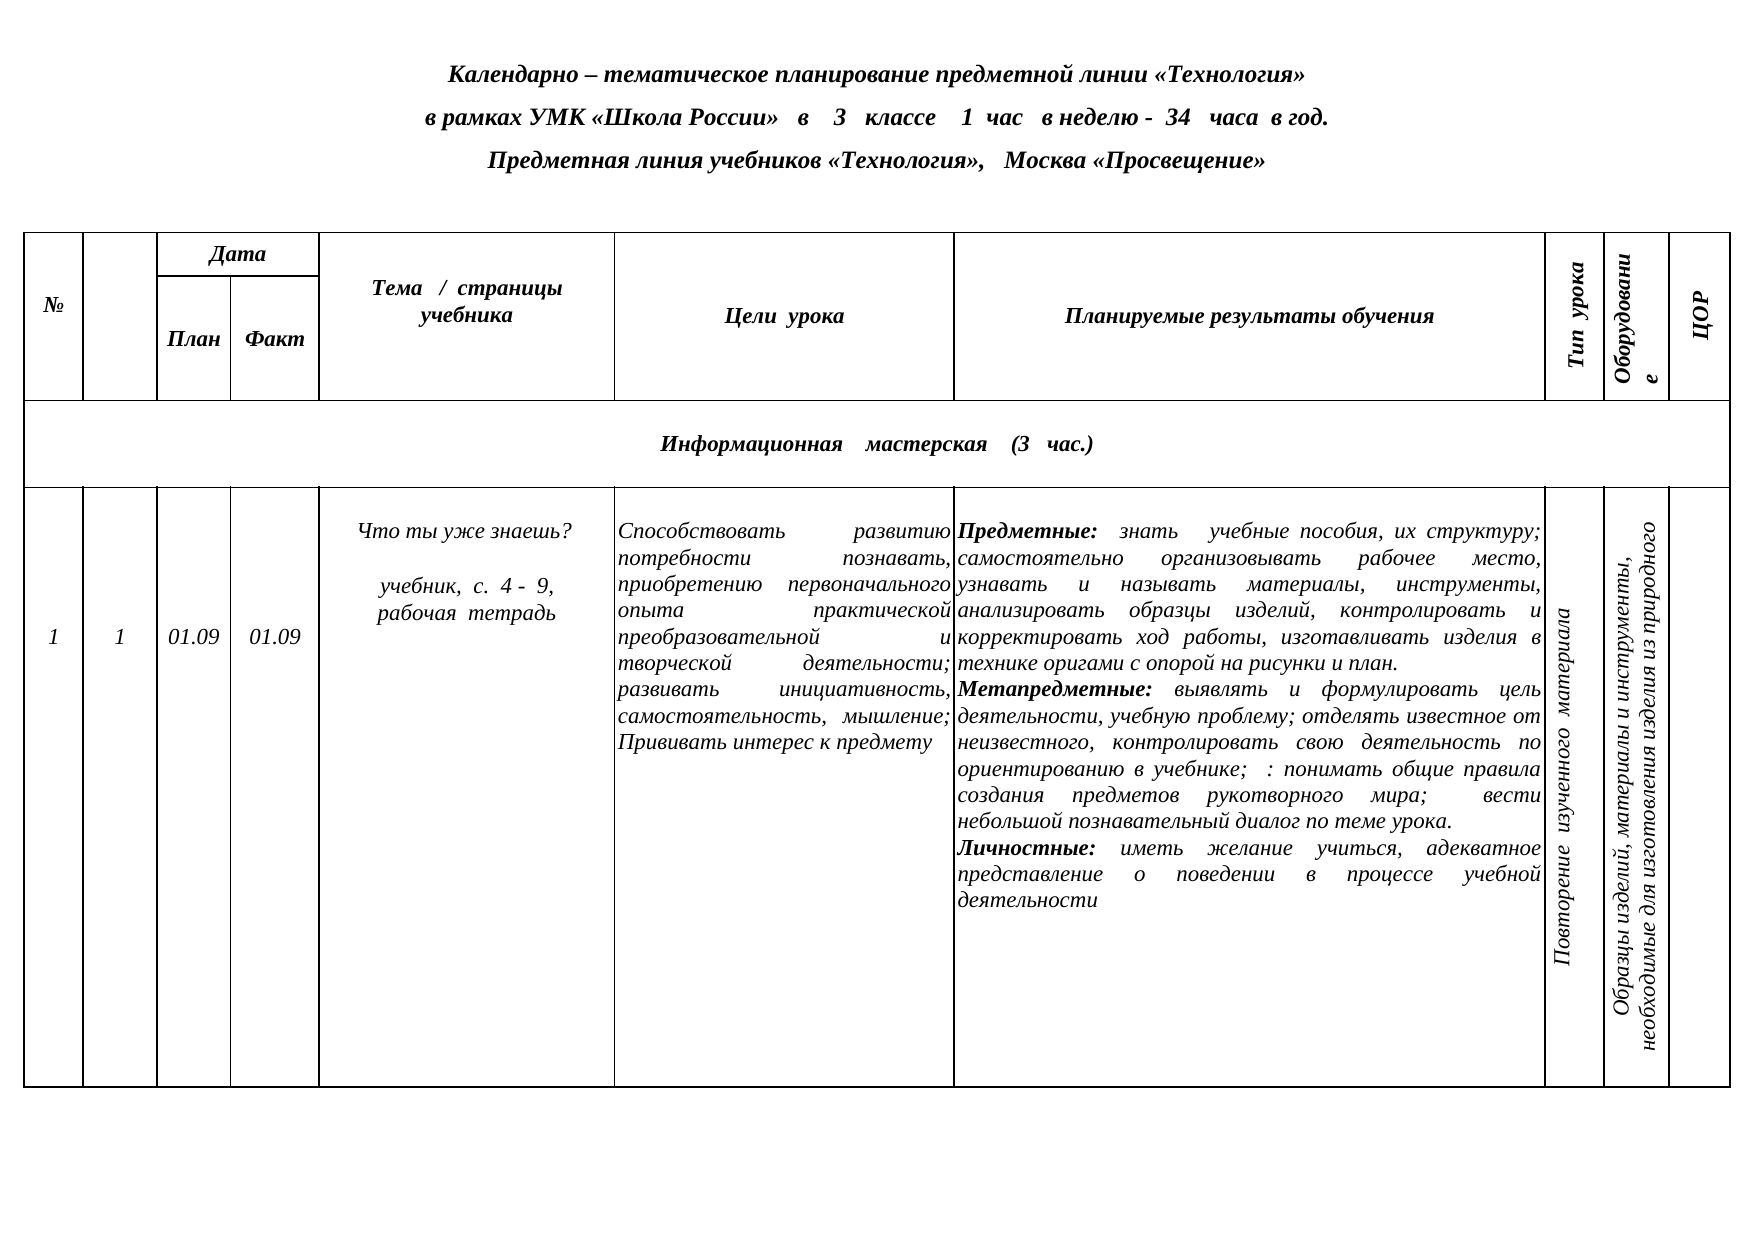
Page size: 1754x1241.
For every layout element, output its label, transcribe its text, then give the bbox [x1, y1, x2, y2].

table_cell Что ты уже знаешь? учебник, с. 4 - 9, рабочая тетрадь [320, 488, 614, 1086]
table_cell Способствовать развитию потребности познавать, приобретению первоначального опыта практической преобразовательной и творческой деятельности; развивать инициативность, самостоятельность, мышление; Прививать интерес к предмету [615, 488, 953, 1086]
table_cell 1 [84, 488, 156, 1086]
table_header Дата [158, 233, 318, 275]
table_cell Факт [231, 277, 318, 399]
table_cell Информационная мастерская (3 час.) [25, 401, 1729, 486]
table_cell Повторение изученного материала [1546, 488, 1603, 1086]
table_cell Предметные: знать учебные пособия, их структуру; самостоятельно организовывать рабочее место, узнавать и называть материалы, инструменты, анализировать образцы изделий, контролировать и корректировать ход работы, изготавливать изделия в технике оригами с опорой на рисунки и план. Метапредметные: выявлять и формулировать цель деятельности, учебную проблему; отделять известное от неизвестного, контролировать свою деятельность по ориентированию в учебнике; : понимать общие правила создания предметов рукотворного мира; вести небольшой познавательный диалог по теме урока. Личностные: иметь желание учиться, адекватное представление о поведении в процессе учебной деятельности [955, 488, 1544, 1086]
table_header [84, 233, 156, 275]
text Календарно – тематическое планирование предметной линии «Технология» [89, 59, 1665, 88]
table_cell 01.09 [231, 488, 318, 1086]
table_header № [25, 233, 82, 399]
table_header Оборудование [1605, 233, 1668, 399]
table_header Цели урока [615, 233, 953, 399]
table_cell [84, 275, 156, 399]
table_cell [1670, 488, 1729, 1086]
table_cell 1 [25, 488, 82, 1086]
table_cell Образцы изделий, материалы и инструменты, необходимые для изготовления изделия из природного материала [1605, 488, 1668, 1086]
table_header ЦОР [1670, 233, 1729, 399]
table_cell 01.09 [158, 488, 230, 1086]
text Предметная линия учебников «Технология», Москва «Просвещение» [89, 145, 1665, 174]
table_header Планируемые результаты обучения [955, 233, 1544, 399]
table_header Тема / страницы учебника [320, 233, 614, 399]
table_header Тип урока [1546, 233, 1603, 399]
table_cell План [158, 277, 230, 399]
text в рамках УМК «Школа России» в 3 классе 1 час в неделю - 34 часа в год. [89, 102, 1665, 131]
